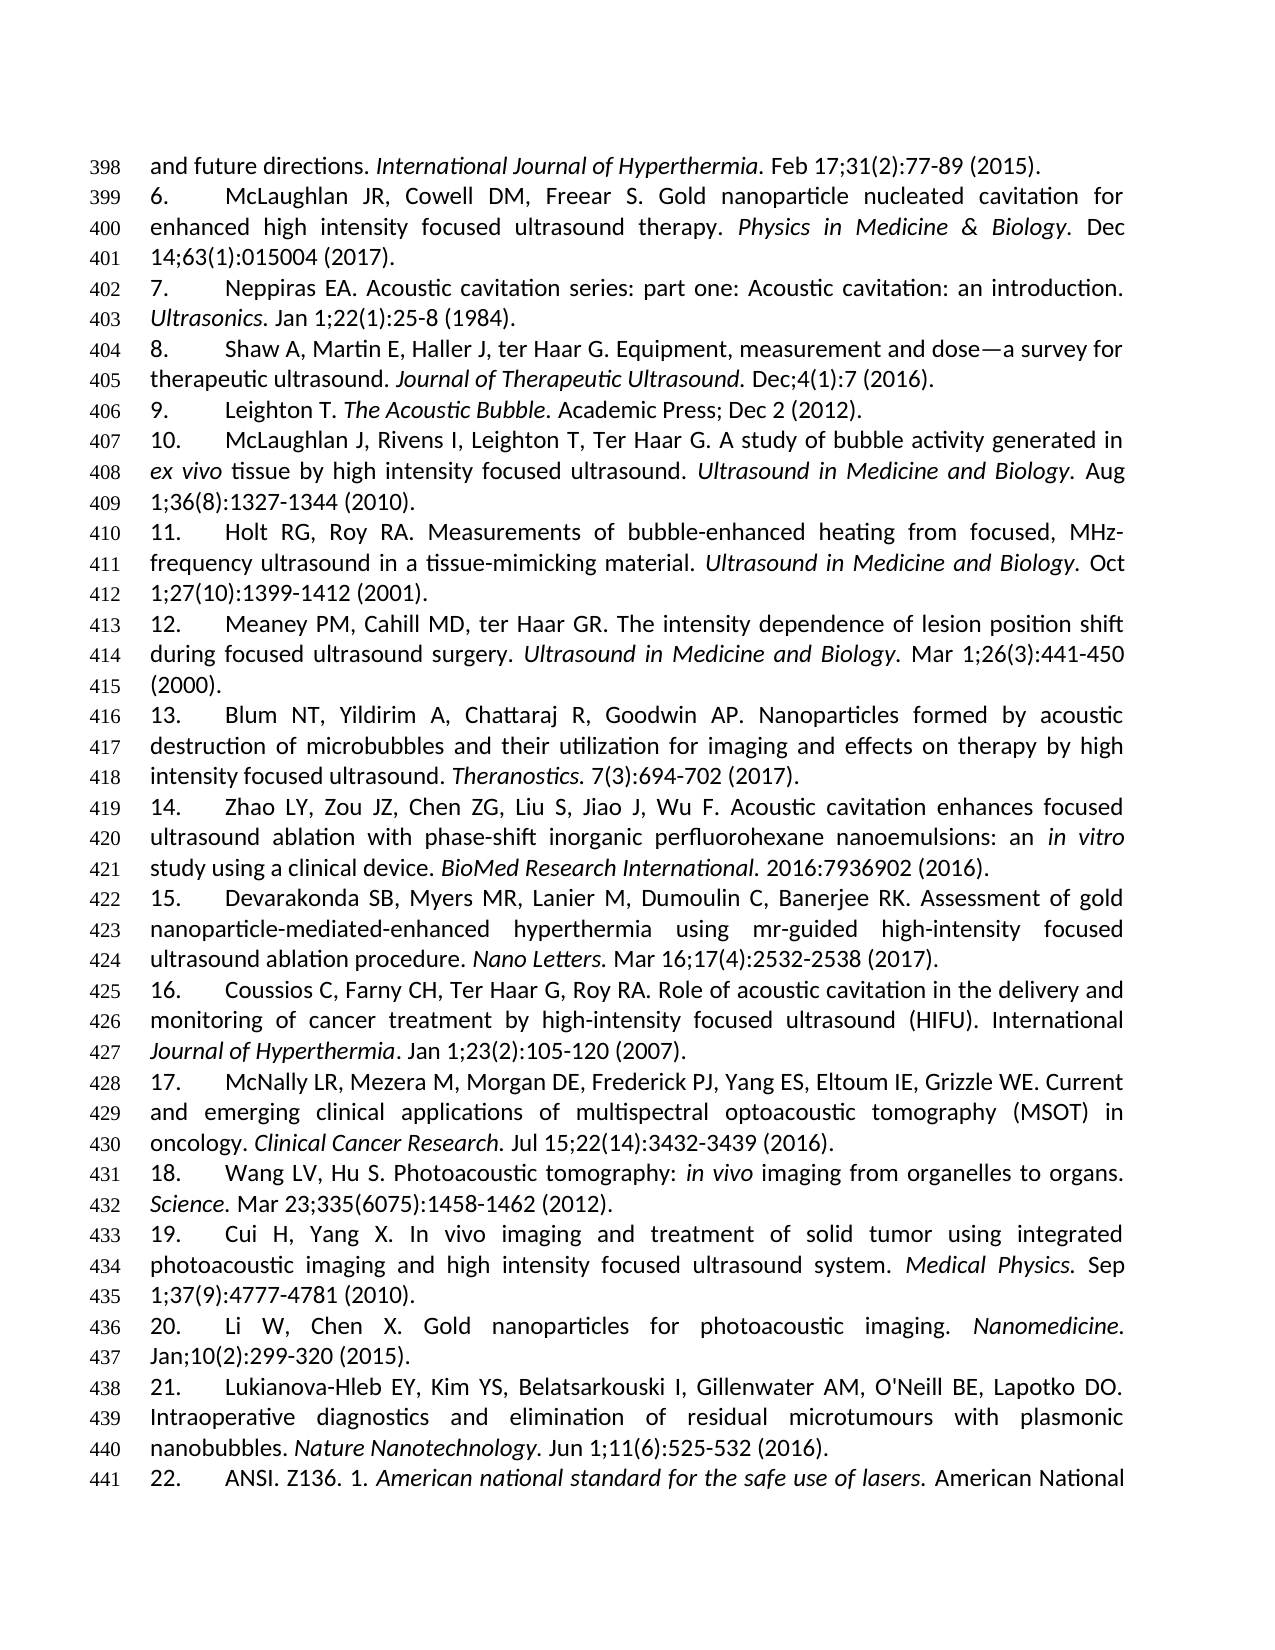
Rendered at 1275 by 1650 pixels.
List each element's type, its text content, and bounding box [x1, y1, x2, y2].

text 10. McLaughlan J, Rivens I, Leighton T, Ter Haar G. A study of bubble activity generated in ex vivo tissue by high intensity focused ultrasound. Ultrasound in Medicine and Biology. Aug 1;36(8):1327-1344 (2010). [150, 425, 1125, 516]
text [150, 150, 1125, 181]
text 18. Wang LV, Hu S. Photoacoustic tomography: in vivo imaging from organelles to organs. Science. Mar 23;335(6075):1458-1462 (2012). [150, 1157, 1125, 1218]
text 8. Shaw A, Martin E, Haller J, ter Haar G. Equipment, measurement and dose—a survey for therapeutic ultrasound. Journal of Therapeutic Ultrasound. Dec;4(1):7 (2016). [150, 333, 1125, 394]
text 6. McLaughlan JR, Cowell DM, Freear S. Gold nanoparticle nucleated cavitation for enhanced high intensity focused ultrasound therapy. Physics in Medicine & Biology. Dec 14;63(1):015004 (2017). [150, 181, 1125, 272]
text 17. McNally LR, Mezera M, Morgan DE, Frederick PJ, Yang ES, Eltoum IE, Grizzle WE. Current and emerging clinical applications of multispectral optoacoustic tomography (MSOT) in oncology. Clinical Cancer Research. Jul 15;22(14):3432-3439 (2016). [150, 1066, 1125, 1157]
text 21. Lukianova-Hleb EY, Kim YS, Belatsarkouski I, Gillenwater AM, O'Neill BE, Lapotko DO. Intraoperative diagnostics and elimination of residual microtumours with plasmonic nanobubbles. Nature Nanotechnology. Jun 1;11(6):525-532 (2016). [150, 1371, 1125, 1462]
text 9. Leighton T. The Acoustic Bubble. Academic Press; Dec 2 (2012). [150, 394, 1125, 425]
text 7. Neppiras EA. Acoustic cavitation series: part one: Acoustic cavitation: an introduction. Ultrasonics. Jan 1;22(1):25-8 (1984). [150, 272, 1125, 333]
text 19. Cui H, Yang X. In vivo imaging and treatment of solid tumor using integrated photoacoustic imaging and high intensity focused ultrasound system. Medical Physics. Sep 1;37(9):4777-4781 (2010). [150, 1218, 1125, 1310]
text 14. Zhao LY, Zou JZ, Chen ZG, Liu S, Jiao J, Wu F. Acoustic cavitation enhances focused ultrasound ablation with phase-shift inorganic perfluorohexane nanoemulsions: an in vitro study using a clinical device. BioMed Research International. 2016:7936902 (2016). [150, 791, 1125, 882]
text 20. Li W, Chen X. Gold nanoparticles for photoacoustic imaging. Nanomedicine. Jan;10(2):299-320 (2015). [150, 1310, 1125, 1371]
text 11. Holt RG, Roy RA. Measurements of bubble-enhanced heating from focused, MHz-frequency ultrasound in a tissue-mimicking material. Ultrasound in Medicine and Biology. Oct 1;27(10):1399-1412 (2001). [150, 516, 1125, 608]
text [150, 1462, 1125, 1493]
text 12. Meaney PM, Cahill MD, ter Haar GR. The intensity dependence of lesion position shift during focused ultrasound surgery. Ultrasound in Medicine and Biology. Mar 1;26(3):441-450 (2000). [150, 608, 1125, 699]
text 15. Devarakonda SB, Myers MR, Lanier M, Dumoulin C, Banerjee RK. Assessment of gold nanoparticle-mediated-enhanced hyperthermia using mr-guided high-intensity focused ultrasound ablation procedure. Nano Letters. Mar 16;17(4):2532-2538 (2017). [150, 882, 1125, 974]
text 13. Blum NT, Yildirim A, Chattaraj R, Goodwin AP. Nanoparticles formed by acoustic destruction of microbubbles and their utilization for imaging and effects on therapy by high intensity focused ultrasound. Theranostics. 7(3):694-702 (2017). [150, 699, 1125, 791]
text 16. Coussios C, Farny CH, Ter Haar G, Roy RA. Role of acoustic cavitation in the delivery and monitoring of cancer treatment by high-intensity focused ultrasound (HIFU). International Journal of Hyperthermia. Jan 1;23(2):105-120 (2007). [150, 974, 1125, 1066]
